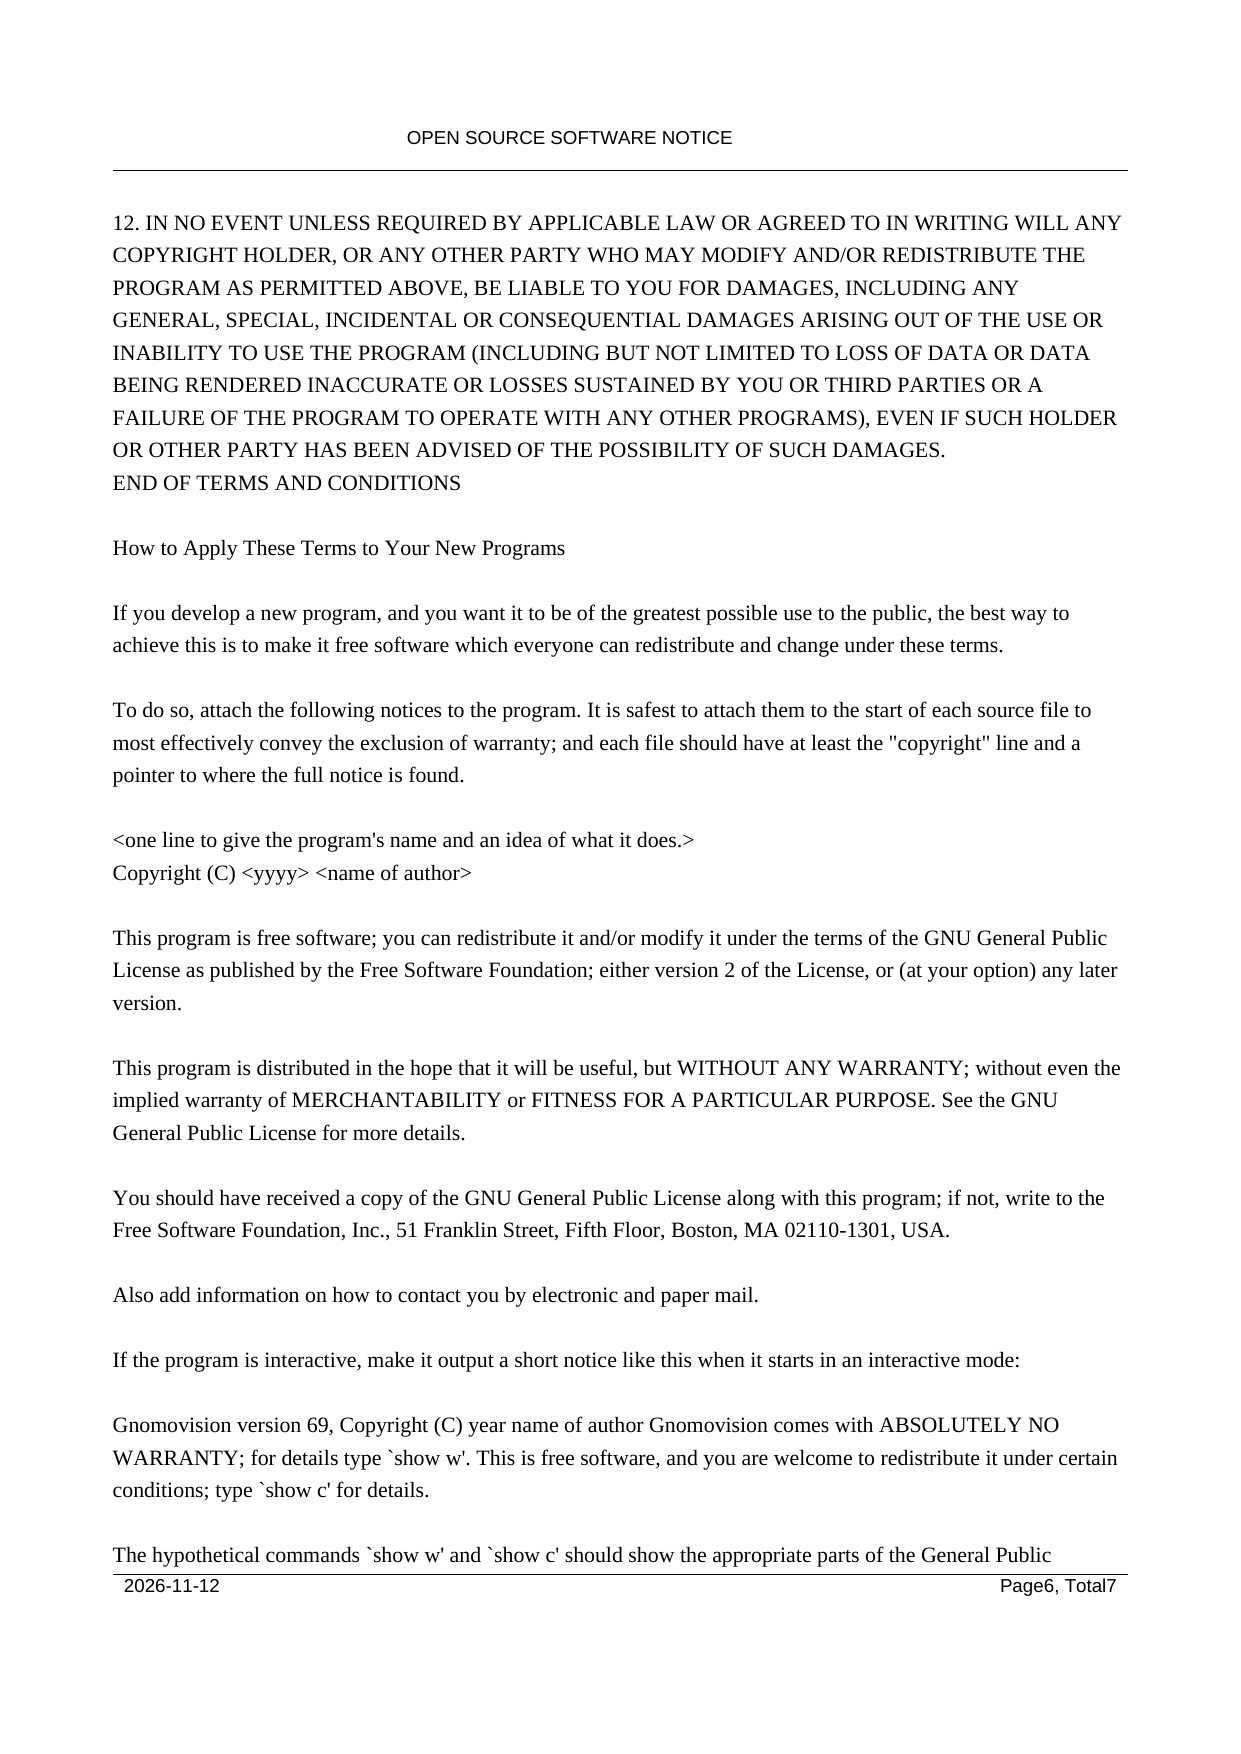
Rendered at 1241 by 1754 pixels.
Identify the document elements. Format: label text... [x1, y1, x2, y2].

text If you develop a new program, and you want it to be of the greatest possible use to the public, the best way to achieve this is to make it free software which everyone can redistribute and change under these terms. [112, 596, 1128, 661]
text You should have received a copy of the GNU General Public License along with this program; if not, write to the Free Software Foundation, Inc., 51 Franklin Street, Fifth Floor, Boston, MA 02110-1301, USA. [112, 1181, 1128, 1246]
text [112, 1539, 1128, 1571]
text 12. IN NO EVENT UNLESS REQUIRED BY APPLICABLE LAW OR AGREED TO IN WRITING WILL ANY COPYRIGHT HOLDER, OR ANY OTHER PARTY WHO MAY MODIFY AND/OR REDISTRIBUTE THE PROGRAM AS PERMITTED ABOVE, BE LIABLE TO YOU FOR DAMAGES, INCLUDING ANY GENERAL, SPECIAL, INCIDENTAL OR CONSEQUENTIAL DAMAGES ARISING OUT OF THE USE OR INABILITY TO USE THE PROGRAM (INCLUDING BUT NOT LIMITED TO LOSS OF DATA OR DATA BEING RENDERED INACCURATE OR LOSSES SUSTAINED BY YOU OR THIRD PARTIES OR A FAILURE OF THE PROGRAM TO OPERATE WITH ANY OTHER PROGRAMS), EVEN IF SUCH HOLDER OR OTHER PARTY HAS BEEN ADVISED OF THE POSSIBILITY OF SUCH DAMAGES. [112, 206, 1128, 466]
text END OF TERMS AND CONDITIONS [112, 466, 1128, 499]
text Copyright (C) <yyyy> <name of author> [112, 856, 1128, 889]
text Gnomovision version 69, Copyright (C) year name of author Gnomovision comes with ABSOLUTELY NO WARRANTY; for details type `show w'. This is free software, and you are welcome to redistribute it under certain conditions; type `show c' for details. [112, 1409, 1128, 1506]
text To do so, attach the following notices to the program. It is safest to attach them to the start of each source file to most effectively convey the exclusion of warranty; and each file should have at least the "copyright" line and a pointer to where the full notice is found. [112, 694, 1128, 791]
text Also add information on how to contact you by electronic and paper mail. [112, 1279, 1128, 1311]
text This program is free software; you can redistribute it and/or modify it under the terms of the GNU General Public License as published by the Free Software Foundation; either version 2 of the License, or (at your option) any later version. [112, 921, 1128, 1019]
text <one line to give the program's name and an idea of what it does.> [112, 824, 1128, 856]
text This program is distributed in the hope that it will be useful, but WITHOUT ANY WARRANTY; without even the implied warranty of MERCHANTABILITY or FITNESS FOR A PARTICULAR PURPOSE. See the GNU General Public License for more details. [112, 1051, 1128, 1149]
text How to Apply These Terms to Your New Programs [112, 531, 1128, 564]
text If the program is interactive, make it output a short notice like this when it starts in an interactive mode: [112, 1344, 1128, 1376]
